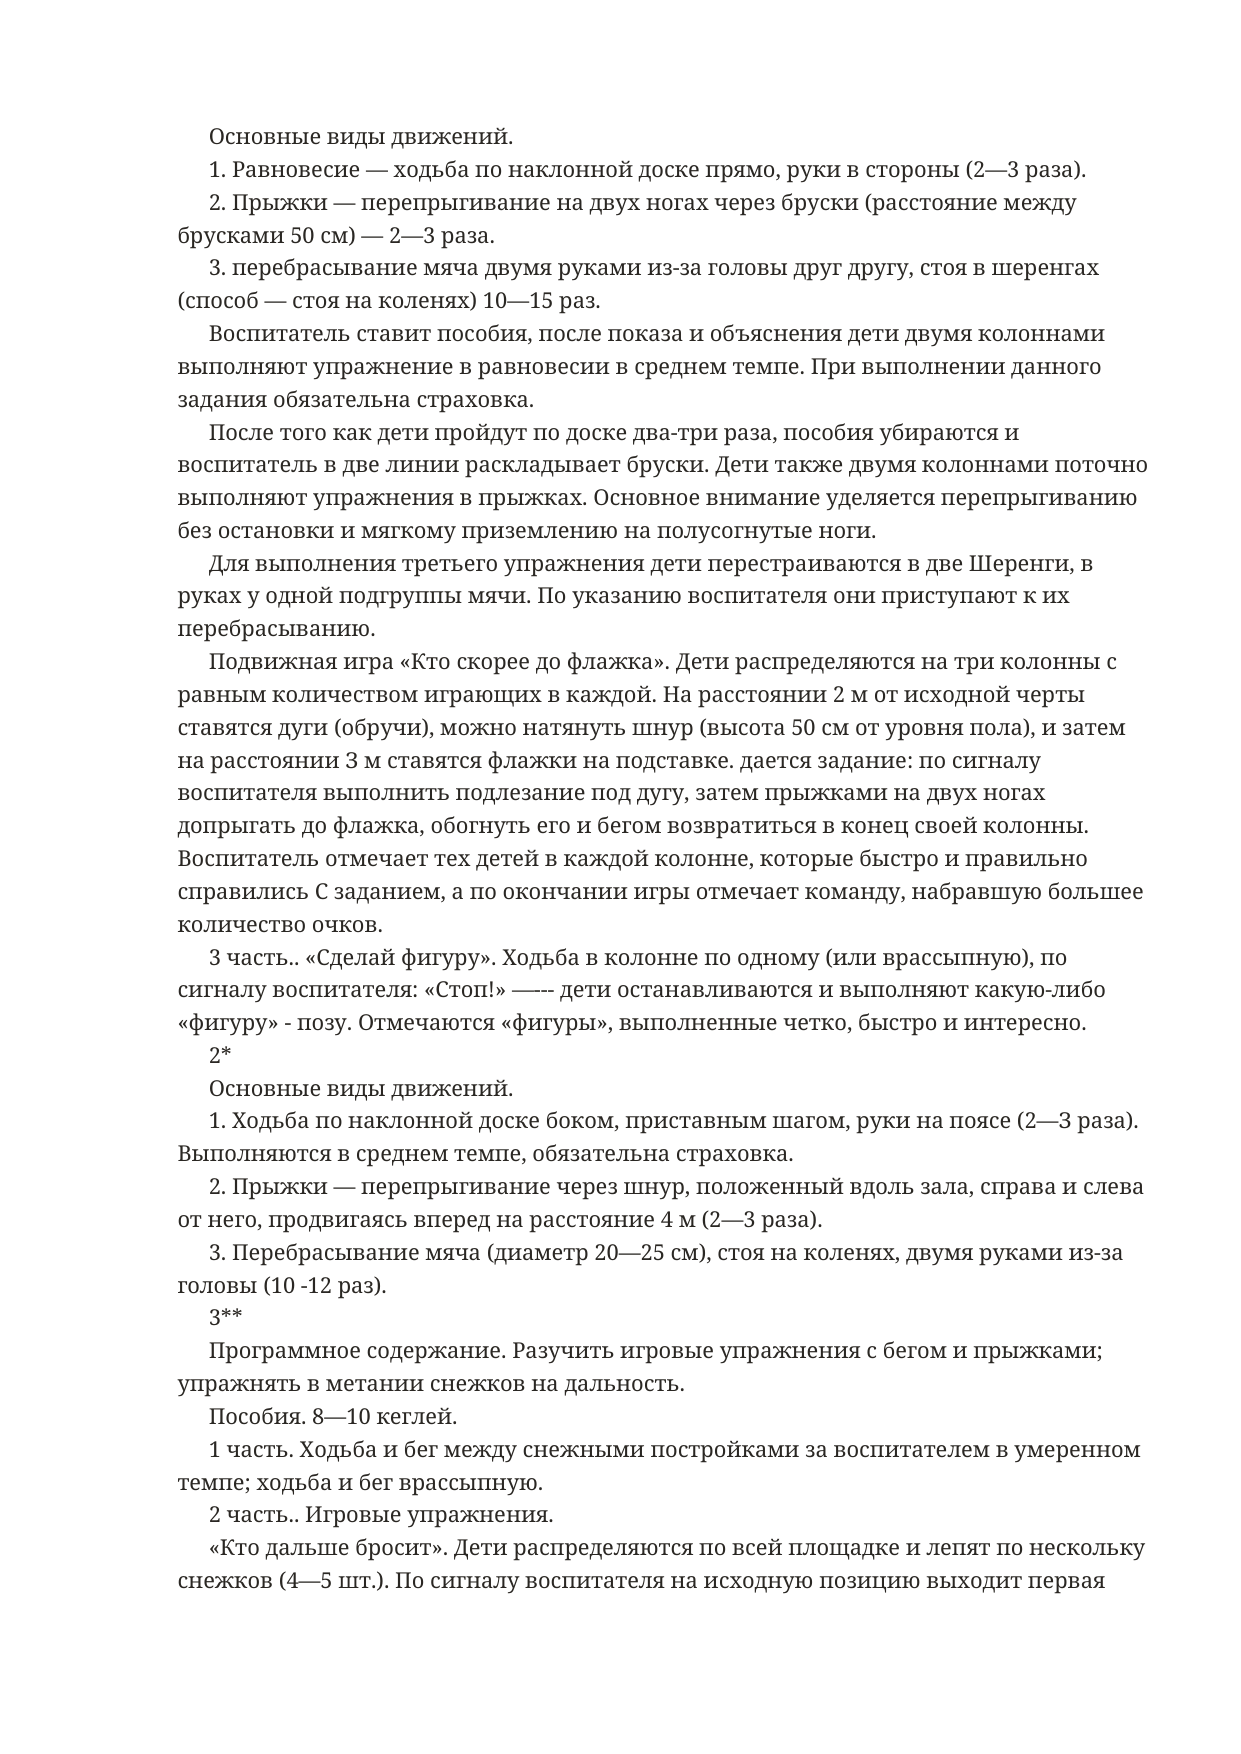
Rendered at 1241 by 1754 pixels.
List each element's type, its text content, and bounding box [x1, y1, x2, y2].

text 1 часть. Ходьба и бег между снежными постройками за воспитателем в умеренном темпе; ходьба и бег врассыпную. [177, 1431, 1152, 1496]
text 3 часть.. «Сделай фигуру». Ходьба в колонне по одному (или врассыпную), по сигналу воспитателя: «Стоп!» —--- дети останавливаются и выполняют какую-либо «фигуру» - позу. Отмечаются «фигуры», выполненные четко, быстро и интересно. [177, 938, 1152, 1037]
text 2. Прыжки — перепрыгивание через шнур, положенный вдоль зала, справа и слева от него, продвигаясь вперед на расстояние 4 м (2—3 раза). [177, 1168, 1152, 1234]
text Основные виды движений. [177, 1070, 1152, 1102]
text 3** [177, 1299, 1152, 1332]
text 1. Ходьба по наклонной доске боком, приставным шагом, руки на поясе (2—З раза). Выполняются в среднем темпе, обязательна страховка. [177, 1102, 1152, 1168]
text Для выполнения третьего упражнения дети перестраиваются в две Шеренги, в руках у одной подгруппы мячи. По указанию воспитателя они приступают к их перебрасыванию. [177, 545, 1152, 643]
text Воспитатель ставит пособия, после показа и объяснения дети двумя колоннами выполняют упражнение в равновесии в среднем темпе. При выполнении данного задания обязательна страховка. [177, 315, 1152, 413]
text 1. Равновесие — ходьба по наклонной доске прямо, руки в стороны (2—3 раза). [177, 151, 1152, 184]
text 2. Прыжки — перепрыгивание на двух ногах через бруски (расстояние между брусками 50 см) — 2—3 раза. [177, 184, 1152, 249]
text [177, 1529, 1152, 1595]
text 3. Перебрасывание мяча (диаметр 20—25 см), стоя на коленях, двумя руками из-за головы (10 -12 раз). [177, 1234, 1152, 1299]
text 2 часть.. Игровые упражнения. [177, 1496, 1152, 1529]
text 3. перебрасывание мяча двумя руками из-за головы друг другу, стоя в шеренгах (способ — стоя на коленях) 10—15 раз. [177, 249, 1152, 315]
text Программное содержание. Разучить игровые упражнения с бегом и прыжками; упражнять в метании снежков на дальность. [177, 1332, 1152, 1398]
text 2* [177, 1037, 1152, 1070]
text Основные виды движений. [177, 118, 1152, 151]
text Подвижная игра «Кто скорее до флажка». Дети распределяются на три колонны с равным количеством играющих в каждой. На расстоянии 2 м от исходной черты ставятся дуги (обручи), можно натянуть шнур (высота 50 см от уровня пола), и затем на расстоянии З м ставятся флажки на подставке. дается задание: по сигналу воспитателя выполнить подлезание под дугу, затем прыжками на двух ногах допрыгать до флажка, обогнуть его и бегом возвратиться в конец своей колонны. Воспитатель отмечает тех детей в каждой колонне, которые быстро и правильно справились С заданием, а по окончании игры отмечает команду, набравшую большее количество очков. [177, 643, 1152, 938]
text После того как дети пройдут по доске два-три раза, пособия убираются и воспитатель в две линии раскладывает бруски. Дети также двумя колоннами поточно выполняют упражнения в прыжках. Основное внимание уделяется перепрыгиванию без остановки и мягкому приземлению на полусогнутые ноги. [177, 413, 1152, 545]
text Пособия. 8—10 кеглей. [177, 1398, 1152, 1431]
